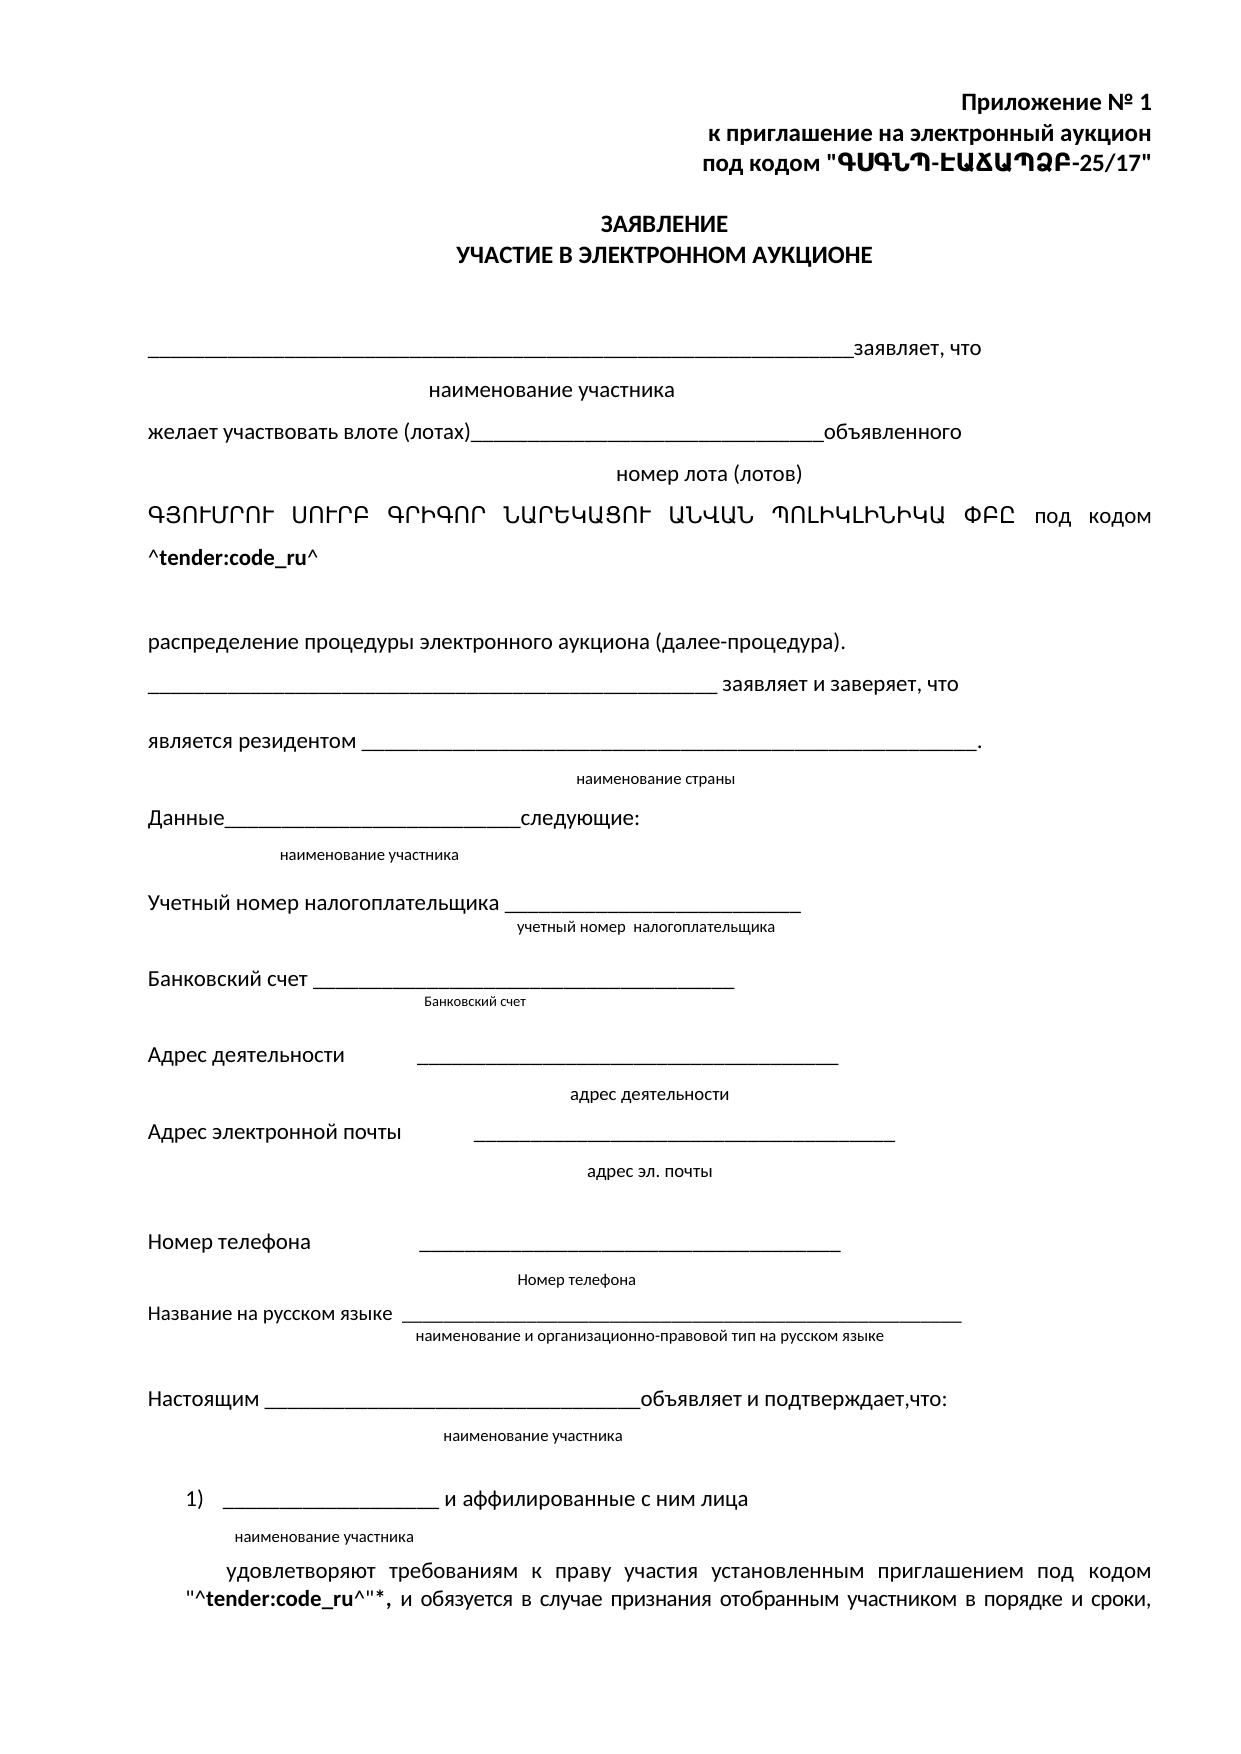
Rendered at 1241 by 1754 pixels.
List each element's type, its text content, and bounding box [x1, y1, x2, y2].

text Приложение № 1 [148, 86, 1152, 117]
text к приглашение на электронный аукцион [177, 117, 1152, 147]
text наименование страны [576, 768, 1152, 789]
text УЧАСТИЕ В ЭЛЕКТРОННОМ АУКЦИОНЕ [177, 239, 1152, 269]
text Банковский счет _____________________________________ [148, 964, 1152, 992]
text Название на русском языке ______________________________________________________ [148, 1300, 1152, 1325]
list ___________________ и аффилированные с ним лица [185, 1484, 1152, 1512]
text Банковский счет [148, 992, 1152, 1010]
text номер лота (лотов) [606, 459, 1152, 487]
text ԳՅՈՒՄՐՈՒ ՍՈՒՐԲ ԳՐԻԳՈՐ ՆԱՐԵԿԱՑՈՒ ԱՆՎԱՆ ՊՈԼԻԿԼԻՆԻԿԱ ՓԲԸ под кодом ^tender:code_ru^ [148, 501, 1152, 571]
text __________________________________________________ заявляет и заверяет, что [148, 669, 1152, 697]
text Данные__________________________следующие: [148, 803, 1152, 831]
text под кодом "ԳՍԳՆՊ-ԷԱՃԱՊՁԲ-25/17" [177, 147, 1152, 178]
text Настоящим _________________________________объявляет и подтверждает,что: [148, 1384, 1152, 1412]
text Адрес электронной почты _____________________________________ [148, 1117, 1152, 1145]
text адрес эл. почты [148, 1159, 1152, 1182]
text желает участвовать влоте (лотах)_______________________________объявленного [148, 417, 1152, 445]
text наименование участника [148, 1526, 1152, 1546]
text распределение процедуры электронного аукциона (далее-процедура). [148, 627, 1152, 655]
text Учетный номер налогоплательщика __________________________ [148, 888, 1152, 916]
text адрес деятельности [148, 1082, 1152, 1105]
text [185, 1556, 1152, 1612]
text наименование участника [148, 845, 1152, 865]
text Номер телефона [517, 1269, 1152, 1290]
text Адрес деятельности _____________________________________ [148, 1040, 1152, 1068]
text наименование участника [428, 375, 1152, 403]
text ЗАЯВЛЕНИЕ [177, 208, 1152, 239]
text наименование и организационно-правовой тип на русском языке [148, 1325, 1152, 1346]
text Номер телефона _____________________________________ [148, 1227, 1152, 1256]
text является резидентом ______________________________________________________. [148, 727, 1152, 754]
text ______________________________________________________________заявляет, что [148, 333, 1152, 361]
text учетный номер налогоплательщика [148, 916, 1152, 936]
text наименование участника [443, 1426, 1152, 1446]
